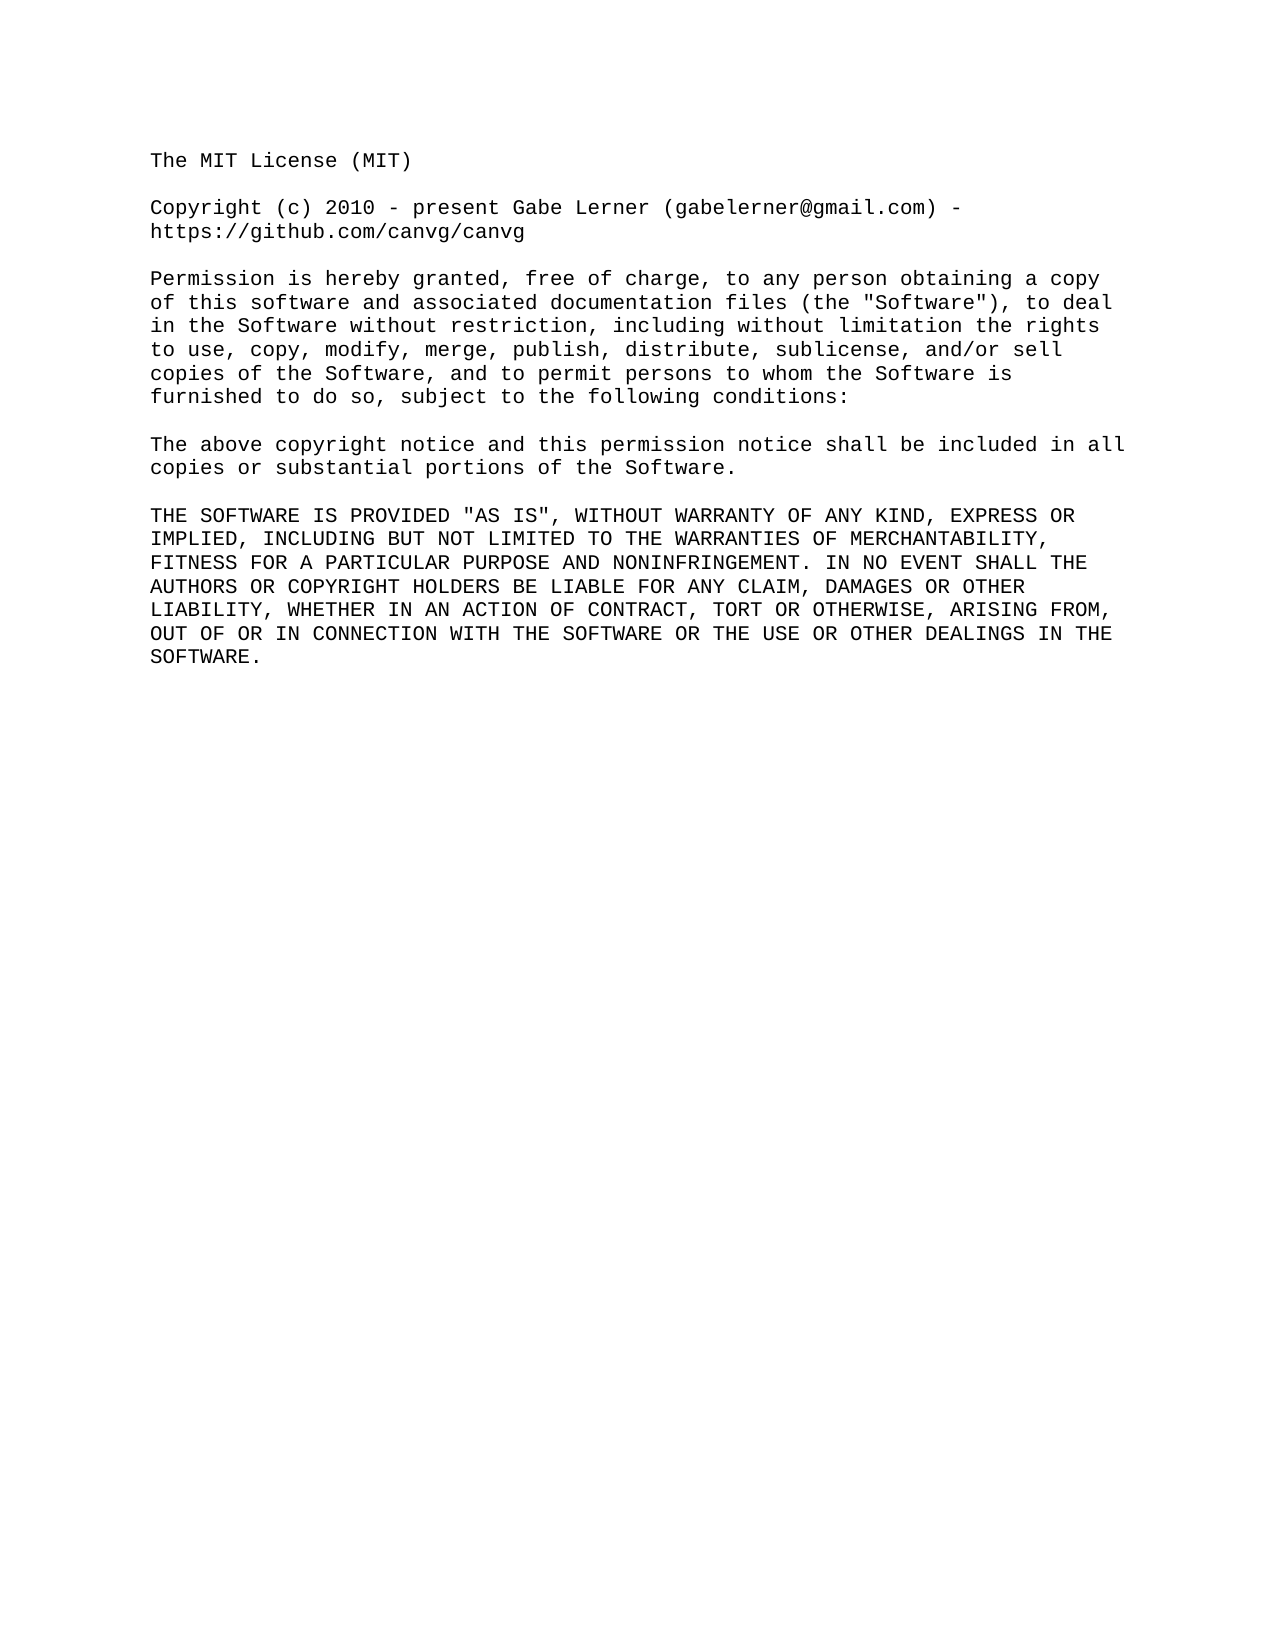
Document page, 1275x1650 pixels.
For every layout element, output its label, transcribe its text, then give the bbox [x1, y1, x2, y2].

text THE SOFTWARE IS PROVIDED "AS IS", WITHOUT WARRANTY OF ANY KIND, EXPRESS OR [150, 505, 1125, 528]
text to use, copy, modify, merge, publish, distribute, sublicense, and/or sell [150, 339, 1125, 363]
text Permission is hereby granted, free of charge, to any person obtaining a copy [150, 268, 1125, 292]
text of this software and associated documentation files (the "Software"), to deal [150, 292, 1125, 316]
text The MIT License (MIT) [150, 150, 1125, 174]
text FITNESS FOR A PARTICULAR PURPOSE AND NONINFRINGEMENT. IN NO EVENT SHALL THE [150, 552, 1125, 576]
text OUT OF OR IN CONNECTION WITH THE SOFTWARE OR THE USE OR OTHER DEALINGS IN THE [150, 623, 1125, 647]
text Copyright (c) 2010 - present Gabe Lerner (gabelerner@gmail.com) - https://github.com/canvg/canvg [150, 197, 1125, 244]
text AUTHORS OR COPYRIGHT HOLDERS BE LIABLE FOR ANY CLAIM, DAMAGES OR OTHER [150, 576, 1125, 599]
text LIABILITY, WHETHER IN AN ACTION OF CONTRACT, TORT OR OTHERWISE, ARISING FROM, [150, 599, 1125, 623]
text The above copyright notice and this permission notice shall be included in all [150, 434, 1125, 457]
text SOFTWARE. [150, 647, 1125, 670]
text copies or substantial portions of the Software. [150, 457, 1125, 481]
text IMPLIED, INCLUDING BUT NOT LIMITED TO THE WARRANTIES OF MERCHANTABILITY, [150, 528, 1125, 552]
text furnished to do so, subject to the following conditions: [150, 386, 1125, 410]
text copies of the Software, and to permit persons to whom the Software is [150, 363, 1125, 386]
text in the Software without restriction, including without limitation the rights [150, 316, 1125, 339]
